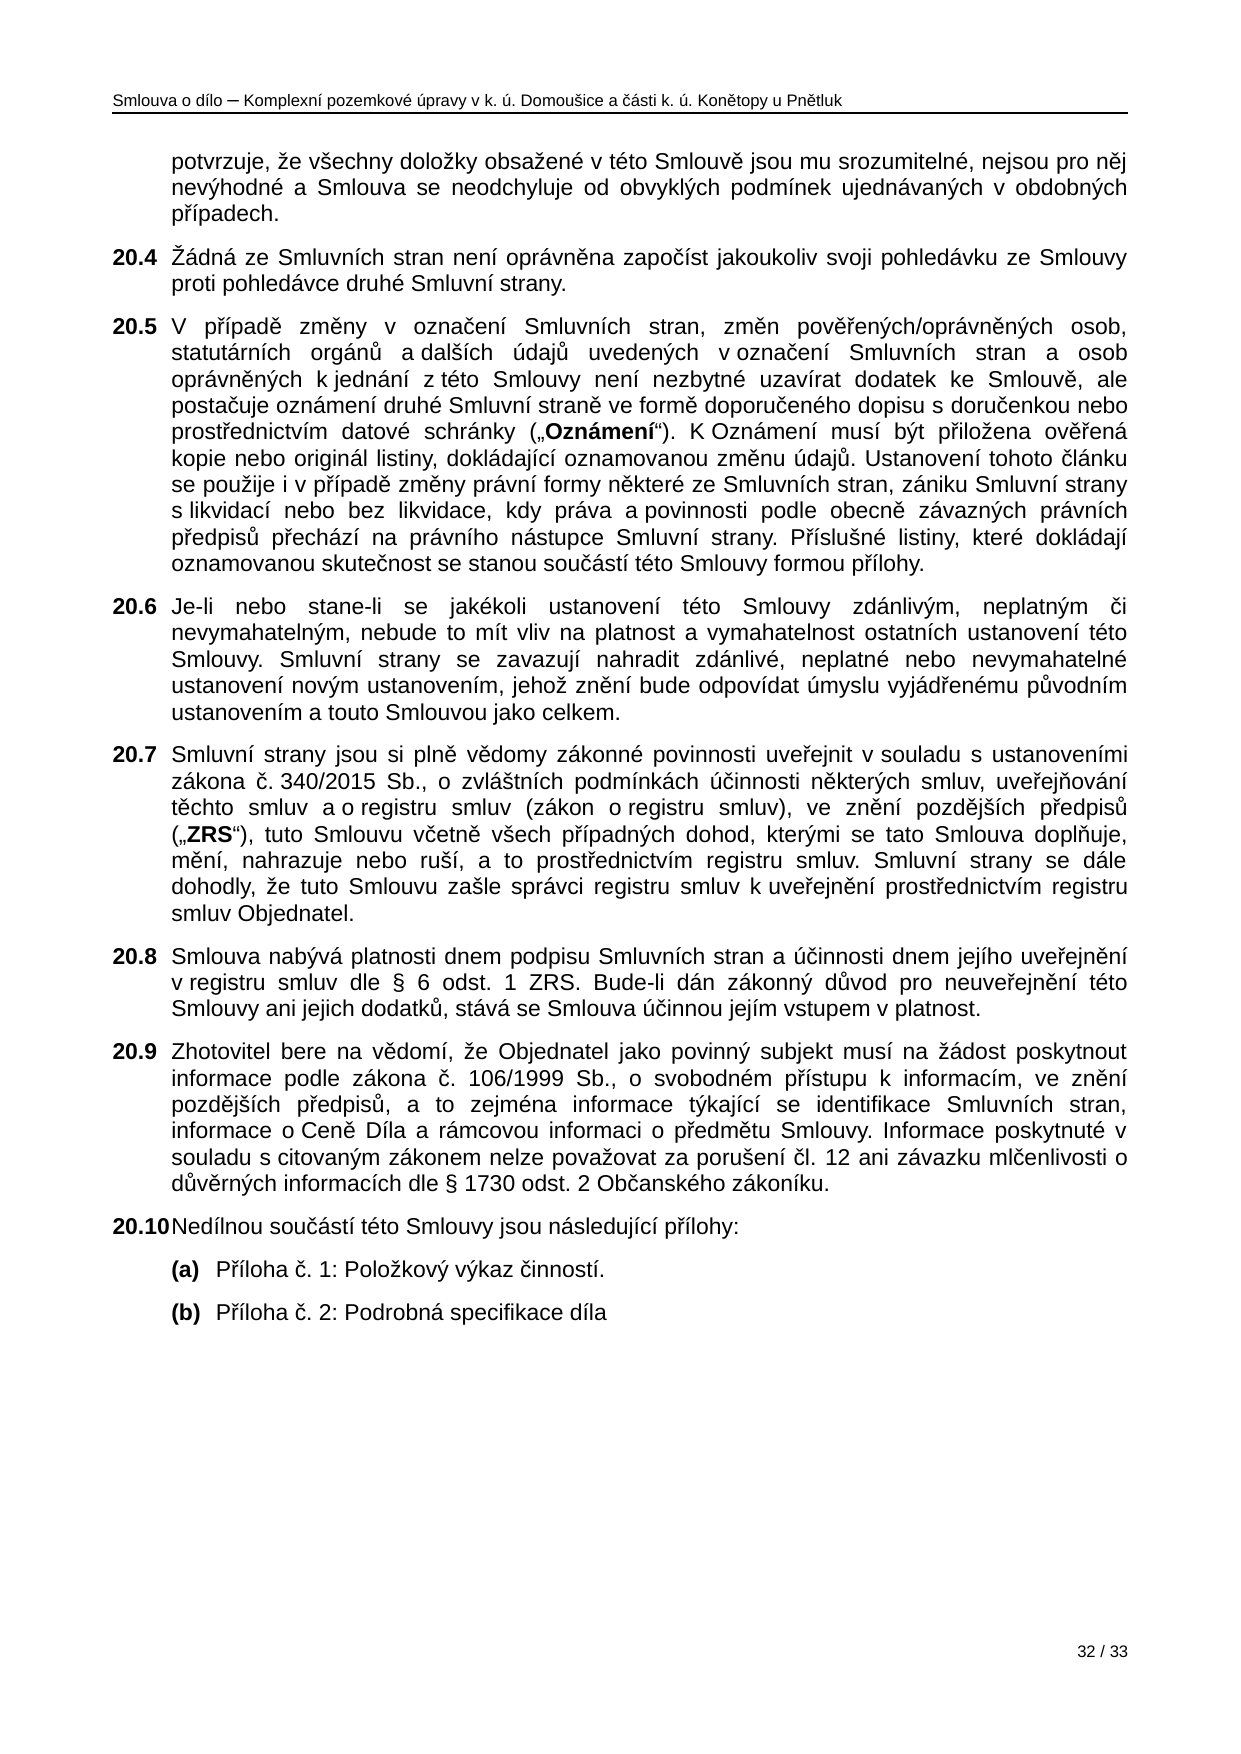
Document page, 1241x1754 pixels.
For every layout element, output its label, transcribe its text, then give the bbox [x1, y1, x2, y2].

list Příloha č. 1: Položkový výkaz činností. [171, 1256, 1128, 1282]
text Zhotovitel bere na vědomí, že Objednatel jako povinný subjekt musí na žádost poskytnout informace podle zákona č. 106/1999 Sb., o svobodném přístupu k informacím, ve znění pozdějších předpisů, a to zejména informace týkající se identifikace Smluvních stran, informace o Ceně Díla a rámcovou informaci o předmětu Smlouvy. Informace poskytnuté v souladu s citovaným zákonem nelze považovat za porušení čl. 12 ani závazku mlčenlivosti o důvěrných informacích dle § 1730 odst. 2 Občanského zákoníku. [112, 1038, 1128, 1196]
text Smluvní strany jsou si plně vědomy zákonné povinnosti uveřejnit v souladu s ustanoveními zákona č. 340/2015 Sb., o zvláštních podmínkách účinnosti některých smluv, uveřejňování těchto smluv a o registru smluv (zákon o registru smluv), ve znění pozdějších předpisů („ZRS“), tuto Smlouvu včetně všech případných dohod, kterými se tato Smlouva doplňuje, mění, nahrazuje nebo ruší, a to prostřednictvím registru smluv. Smluvní strany se dále dohodly, že tuto Smlouvu zašle správci registru smluv k uveřejnění prostřednictvím registru smluv Objednatel. [112, 741, 1128, 926]
text Nedílnou součástí této Smlouvy jsou následující přílohy: [112, 1213, 1128, 1239]
text Žádná ze Smluvních stran není oprávněna započíst jakoukoliv svoji pohledávku ze Smlouvy proti pohledávce druhé Smluvní strany. [112, 243, 1128, 296]
text Smlouva nabývá platnosti dnem podpisu Smluvních stran a účinnosti dnem jejího uveřejnění v registru smluv dle § 6 odst. 1 ZRS. Bude-li dán zákonný důvod pro neuveřejnění této Smlouvy ani jejich dodatků, stává se Smlouva účinnou jejím vstupem v platnost. [112, 943, 1128, 1022]
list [171, 1299, 1128, 1326]
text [112, 148, 1128, 227]
text Je-li nebo stane-li se jakékoli ustanovení této Smlouvy zdánlivým, neplatným či nevymahatelným, nebude to mít vliv na platnost a vymahatelnost ostatních ustanovení této Smlouvy. Smluvní strany se zavazují nahradit zdánlivé, neplatné nebo nevymahatelné ustanovení novým ustanovením, jehož znění bude odpovídat úmyslu vyjádřenému původním ustanovením a touto Smlouvou jako celkem. [112, 593, 1128, 725]
text V případě změny v označení Smluvních stran, změn pověřených/oprávněných osob, statutárních orgánů a dalších údajů uvedených v označení Smluvních stran a osob oprávněných k jednání z této Smlouvy není nezbytné uzavírat dodatek ke Smlouvě, ale postačuje oznámení druhé Smluvní straně ve formě doporučeného dopisu s doručenkou nebo prostřednictvím datové schránky („Oznámení“). K Oznámení musí být přiložena ověřená kopie nebo originál listiny, dokládající oznamovanou změnu údajů. Ustanovení tohoto článku se použije i v případě změny právní formy některé ze Smluvních stran, zániku Smluvní strany s likvidací nebo bez likvidace, kdy práva a povinnosti podle obecně závazných právních předpisů přechází na právního nástupce Smluvní strany. Příslušné listiny, které dokládají oznamovanou skutečnost se stanou součástí této Smlouvy formou přílohy. [112, 313, 1128, 576]
